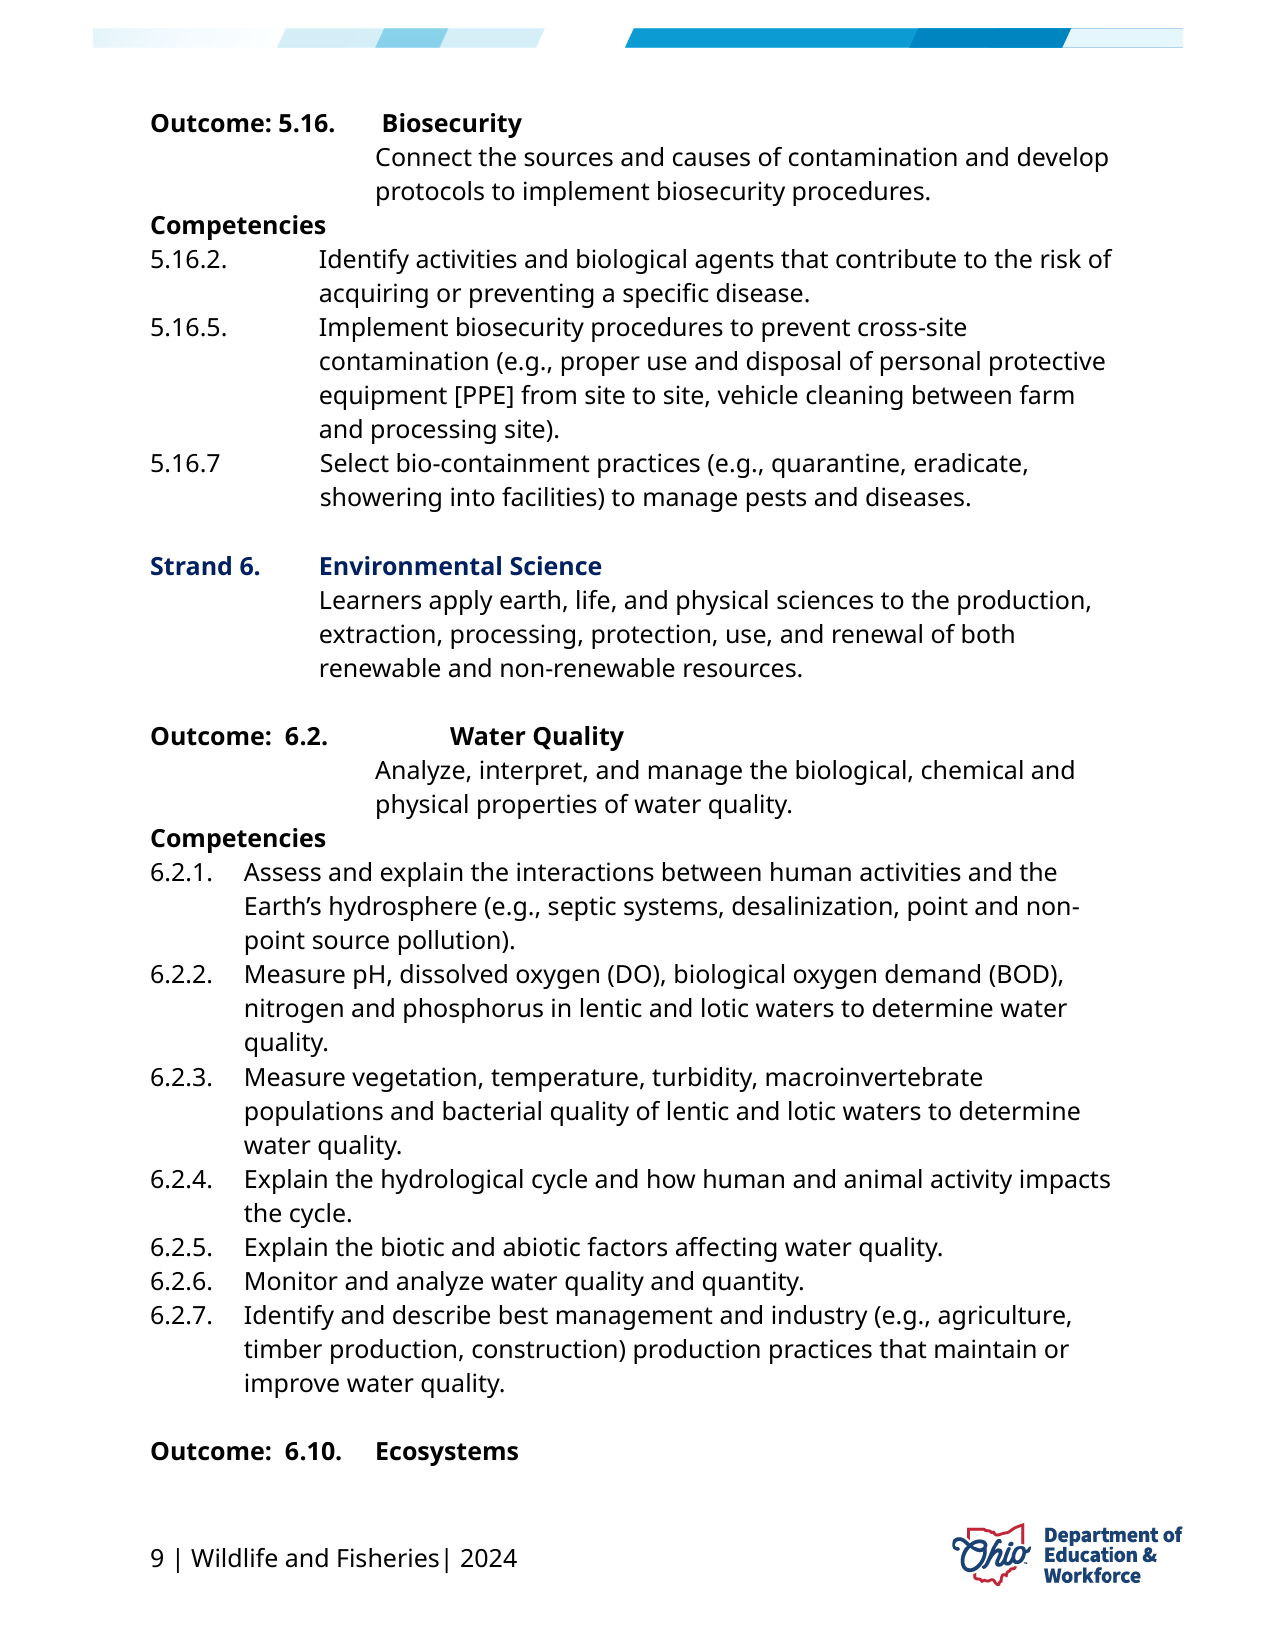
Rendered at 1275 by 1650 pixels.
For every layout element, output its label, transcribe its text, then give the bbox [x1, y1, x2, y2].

text 5.16.5. Implement biosecurity procedures to prevent cross-site contamination (e.g., proper use and disposal of personal protective equipment [PPE] from site to site, vehicle cleaning between farm and processing site). [150, 310, 1125, 446]
text 6.2.5. Explain the biotic and abiotic factors affecting water quality. [150, 1229, 1125, 1263]
text Learners apply earth, life, and physical sciences to the production, extraction, processing, protection, use, and renewal of both renewable and non-renewable resources. [319, 582, 1125, 684]
text 6.2.6. Monitor and analyze water quality and quantity. [150, 1263, 1125, 1298]
text Strand 6. Environmental Science [150, 548, 1125, 582]
text Competencies [150, 208, 1125, 242]
text 6.2.7. Identify and describe best management and industry (e.g., agriculture, timber production, construction) production practices that maintain or improve water quality. [150, 1298, 1125, 1400]
text Outcome: 6.2. Water Quality [150, 718, 1125, 753]
text Connect the sources and causes of contamination and develop protocols to implement biosecurity procedures. [375, 139, 1125, 208]
text 6.2.3. Measure vegetation, temperature, turbidity, macroinvertebrate populations and bacterial quality of lentic and lotic waters to determine water quality. [150, 1059, 1125, 1161]
text 5.16.2. Identify activities and biological agents that contribute to the risk of acquiring or preventing a specific disease. [150, 242, 1125, 310]
picture [8, 0, 1267, 1624]
text Outcome: 6.10. Ecosystems [150, 1434, 1125, 1468]
text 6.2.4. Explain the hydrological cycle and how human and animal activity impacts the cycle. [150, 1161, 1125, 1229]
text 6.2.1. Assess and explain the interactions between human activities and the Earth’s hydrosphere (e.g., septic systems, desalinization, point and non-point source pollution). [150, 855, 1125, 957]
text Analyze, interpret, and manage the biological, chemical and physical properties of water quality. [375, 753, 1125, 821]
text 6.2.2. Measure pH, dissolved oxygen (DO), biological oxygen demand (BOD), nitrogen and phosphorus in lentic and lotic waters to determine water quality. [150, 957, 1125, 1059]
text Competencies [150, 821, 1125, 855]
text Outcome: 5.16. Biosecurity [150, 105, 1125, 139]
text 5.16.7 Select bio-containment practices (e.g., quarantine, eradicate, showering into facilities) to manage pests and diseases. [150, 446, 1125, 514]
